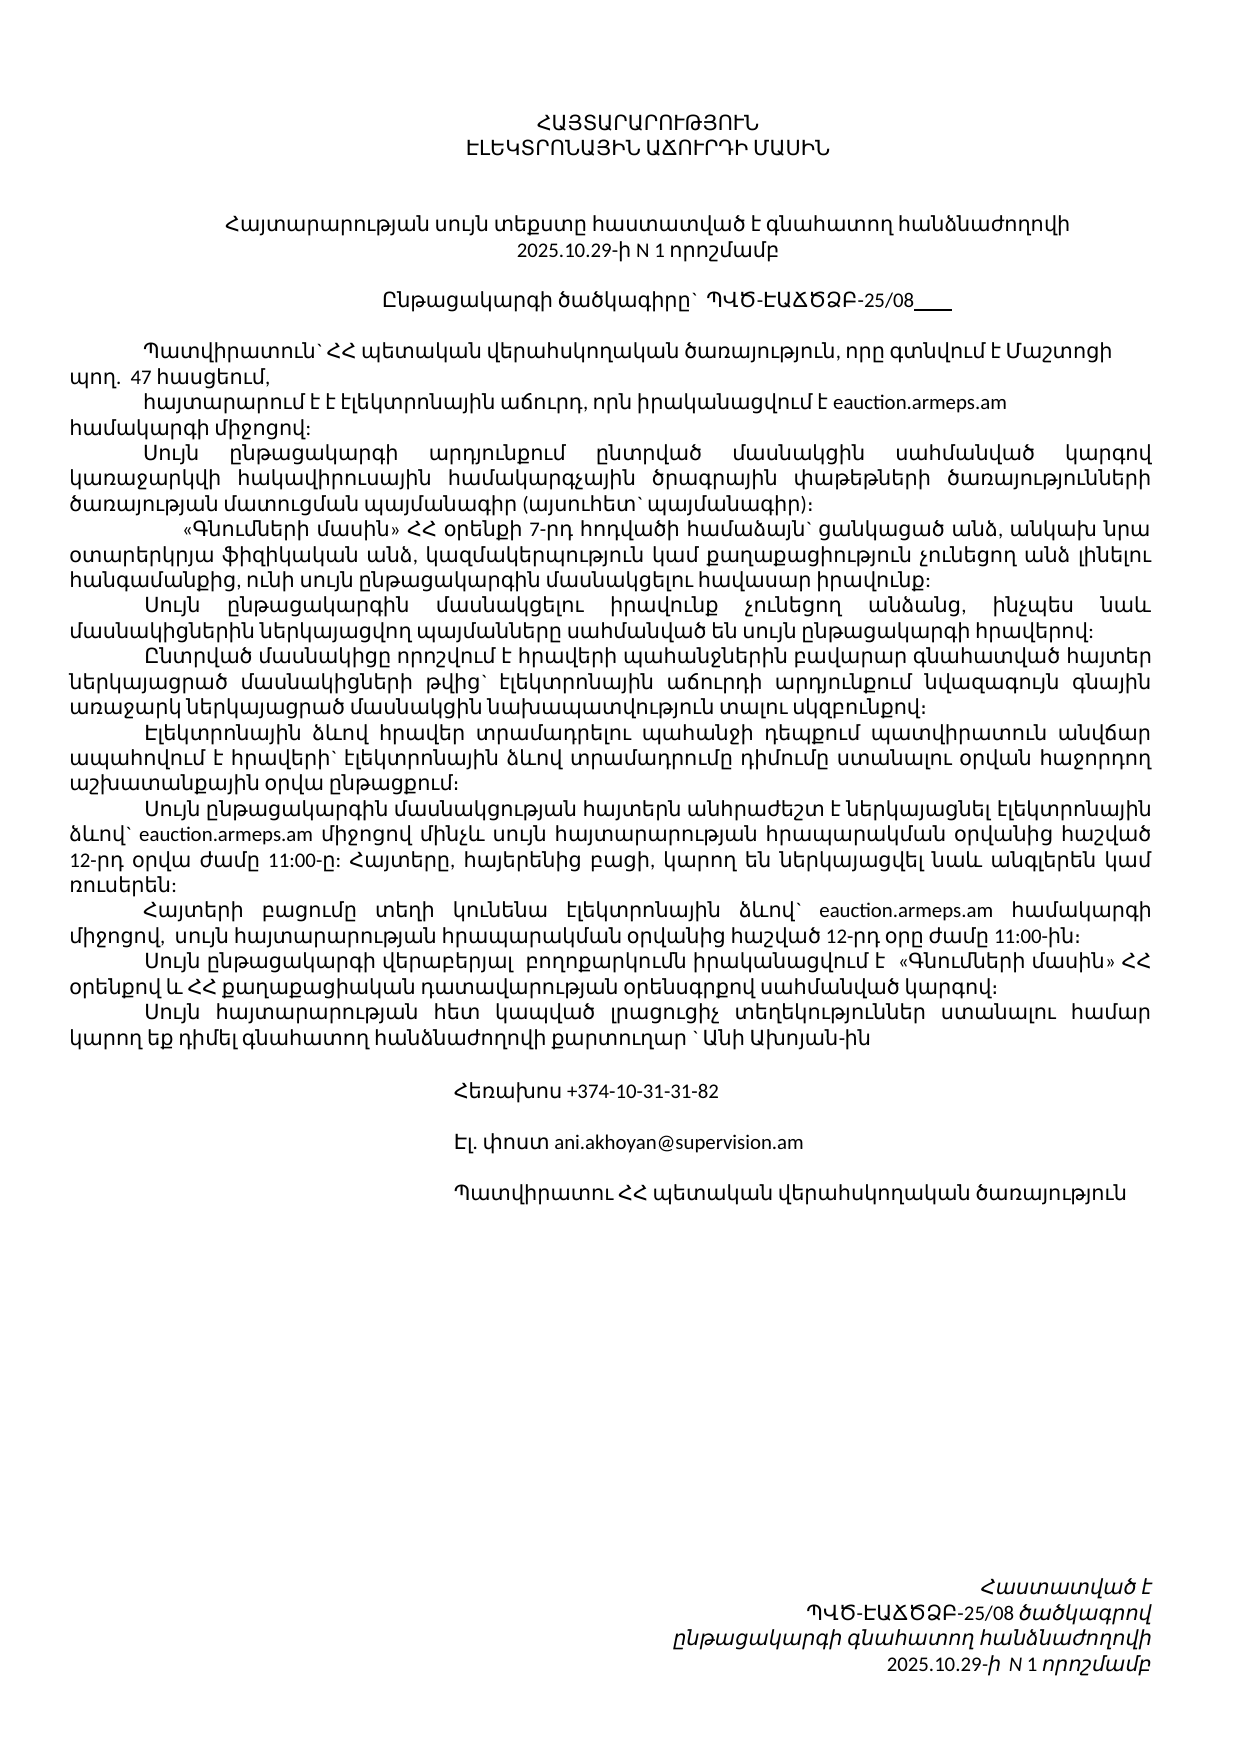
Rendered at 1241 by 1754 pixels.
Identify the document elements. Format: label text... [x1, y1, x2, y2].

text «Գնումների մասին» ՀՀ օրենքի 7-րդ հոդվածի համաձայն` ցանկացած անձ, անկախ նրա օտարերկրյա ֆիզիկական անձ, կազմակերպություն կամ քաղաքացիություն չունեցող անձ լինելու հանգամանքից, ունի սույն ընթացակարգին մասնակցելու հավասար իրավունք: [69, 516, 1152, 593]
text Պատվիրատու ՀՀ պետական վերահսկողական ծառայություն [69, 1180, 1152, 1206]
text Սույն ընթացակարգին մասնակցելու իրավունք չունեցող անձանց, ինչպես նաև մասնակիցներին ներկայացվող պայմանները սահմանված են սույն ընթացակարգի հրավերով: [69, 593, 1152, 643]
text 2025.10.29 -ի N 1 որոշմամբ [69, 237, 1152, 262]
text հայտարարում է է էլեկտրոնային աճուրդ, որն իրականացվում է eauction.armeps.am համակարգի միջոցով: [69, 389, 1152, 440]
text Հեռախոս +374-10-31-31-82 [69, 1078, 1152, 1104]
text Սույն ընթացակարգին մասնակցության հայտերն անհրաժեշտ է ներկայացնել էլեկտրոնային ձևով` eauction.armeps.am միջոցով մինչև սույն հայտարարության հրապարակման օրվանից հաշված 12-րդ օրվա ժամը 11:00-ը: Հայտերը, հայերենից բացի, կարող են ներկայացվել նաև անգլերեն կամ ռուսերեն: [69, 796, 1152, 898]
text Ընթացակարգի ծածկագիրը` ՊՎԾ-ԷԱՃԾՁԲ-25/08 [69, 288, 1152, 313]
text 2025.10.29 -ի N 1 որոշմամբ [69, 1651, 1152, 1676]
text ՀԱՅՏԱՐԱՐՈՒԹՅՈՒՆ [69, 110, 1152, 135]
text Էլեկտրոնային ձևով հրավեր տրամադրելու պահանջի դեպքում պատվիրատուն անվճար ապահովում է հրավերի` էլեկտրոնային ձևով տրամադրումը դիմումը ստանալու օրվան հաջորդող աշխատանքային օրվա ընթացքում։ [69, 720, 1152, 796]
text Ընտրված մասնակիցը որոշվում է հրավերի պահանջներին բավարար գնահատված հայտեր ներկայացրած մասնակիցների թվից` էլեկտրոնային աճուրդի արդյունքում նվազագույն գնային առաջարկ ներկայացրած մասնակցին նախապատվություն տալու սկզբունքով։ [69, 643, 1152, 720]
text ՊՎԾ-ԷԱՃԾՁԲ-25/08 ծածկագրով [69, 1600, 1152, 1625]
text Պատվիրատուն` ՀՀ պետական վերահսկողական ծառայություն, որը գտնվում է Մաշտոցի պող. 47 հասցեում, [69, 338, 1152, 389]
text Հայտերի բացումը տեղի կունենա էլեկտրոնային ձևով` eauction.armeps.am համակարգի միջոցով, սույն հայտարարության հրապարակման օրվանից հաշված 12-րդ օրը ժամը 11:00-ին։ [69, 898, 1152, 948]
text Սույն ընթացակարգի արդյունքում ընտրված մասնակցին սահմանված կարգով կառաջարկվի հակավիրուսային համակարգչային ծրագրային փաթեթների ծառայությունների ծառայության մատուցման պայմանագիր (այսուհետ` պայմանագիր)։ [69, 440, 1152, 516]
text Հայտարարության սույն տեքստը հաստատված է գնահատող հանձնաժողովի [69, 211, 1152, 237]
text Սույն հայտարարության հետ կապված լրացուցիչ տեղեկություններ ստանալու համար կարող եք դիմել գնահատող հանձնաժողովի քարտուղար ` Անի Ախոյան-ին [69, 999, 1152, 1050]
text Էլ. փոստ ani.akhoyan@supervision.am [69, 1129, 1152, 1155]
text ընթացակարգի գնահատող հանձնաժողովի [69, 1625, 1152, 1651]
text ԷԼԵԿՏՐՈՆԱՅԻՆ ԱՃՈՒՐԴԻ ՄԱՍԻՆ [69, 135, 1152, 161]
text Հաստատված է [69, 1574, 1152, 1600]
text Սույն ընթացակարգի վերաբերյալ բողոքարկումն իրականացվում է «Գնումների մասին» ՀՀ օրենքով և ՀՀ քաղաքացիական դատավարության օրենսգրքով սահմանված կարգով։ [69, 948, 1152, 999]
